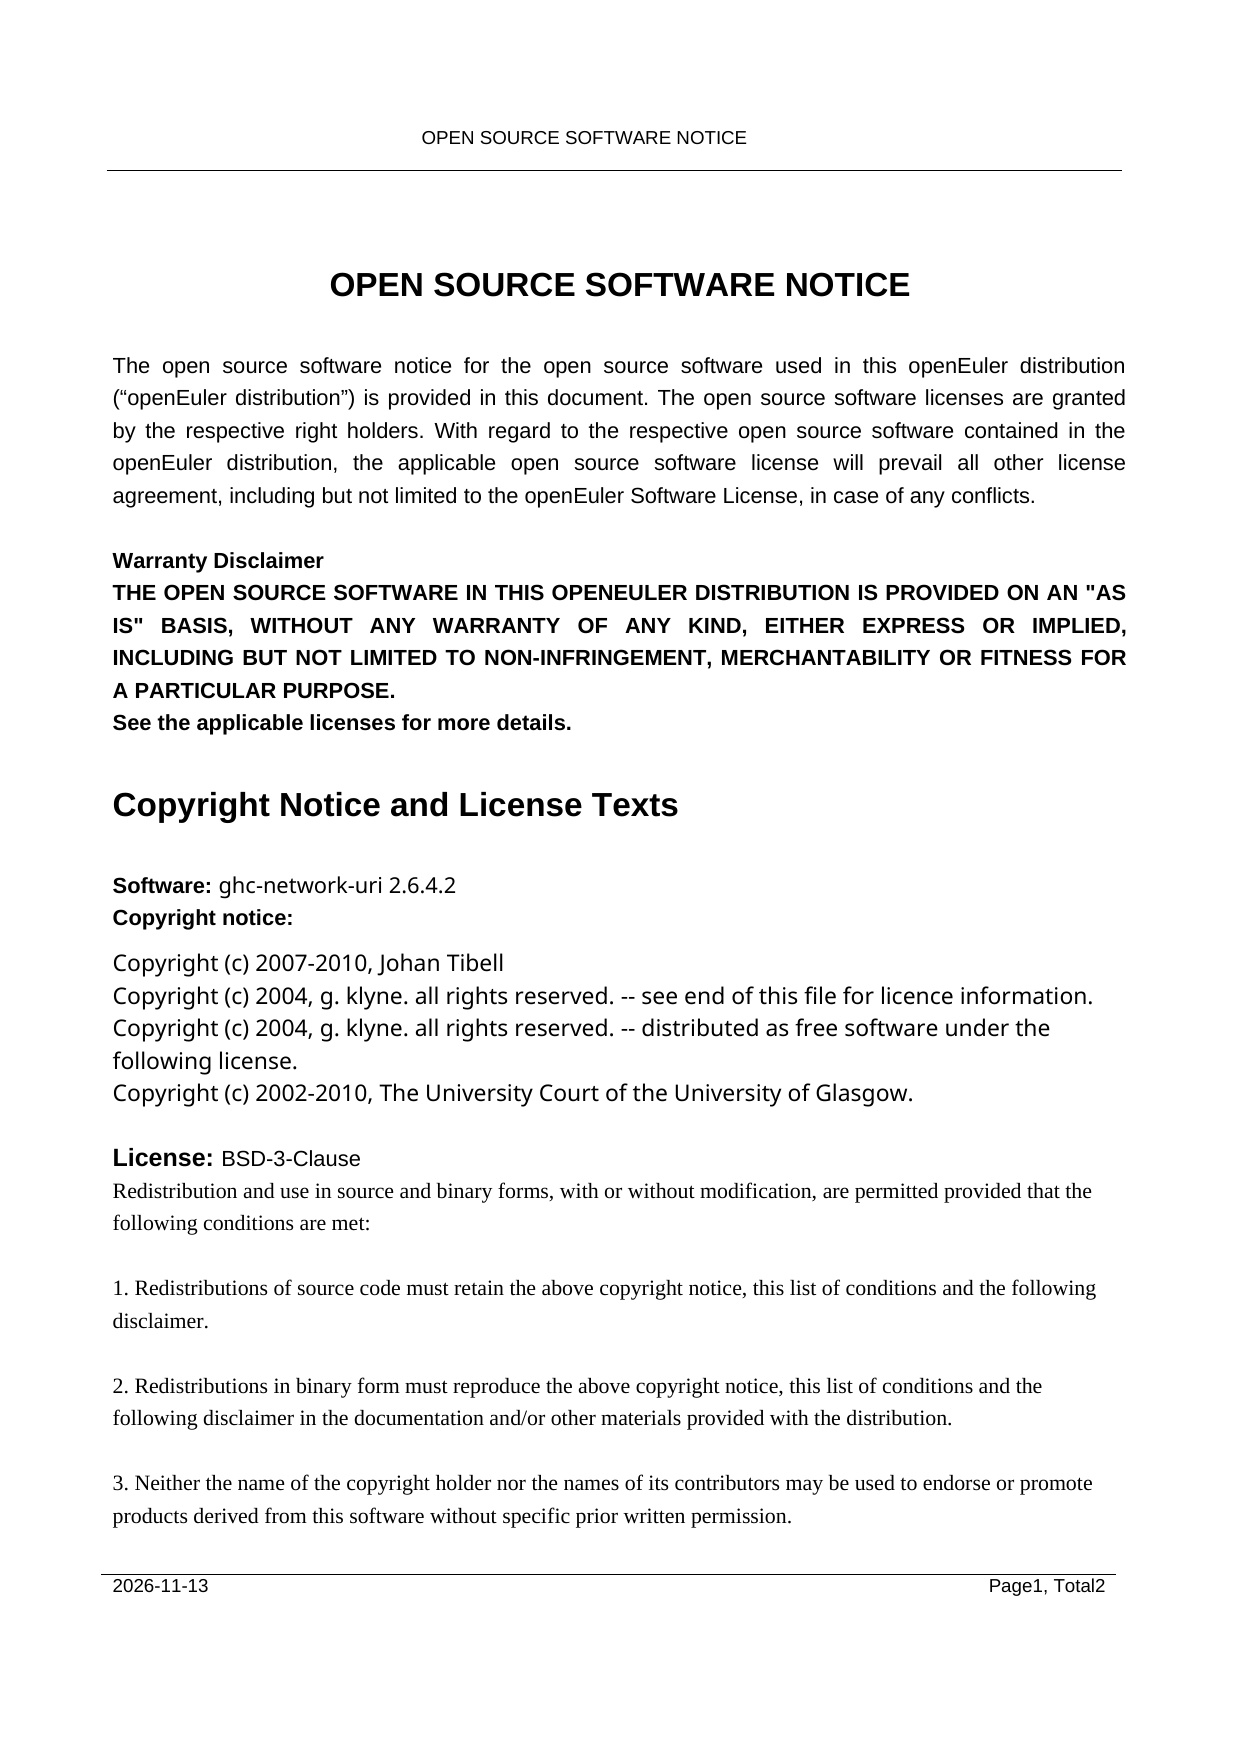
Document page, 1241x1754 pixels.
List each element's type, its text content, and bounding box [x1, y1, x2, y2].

text Copyright (c) 2007-2010, Johan Tibell Copyright (c) 2004, g. klyne. all rights reserved. -- see end of this file for licence information. Copyright (c) 2004, g. klyne. all rights reserved. -- distributed as free software under the following license. Copyright (c) 2002-2010, The University Court of the University of Glasgow. [112, 947, 1128, 1142]
text Copyright notice: [112, 901, 1128, 934]
text Warranty Disclaimer [112, 544, 1128, 576]
text THE OPEN SOURCE SOFTWARE IN THIS OPENEULER DISTRIBUTION IS PROVIDED ON AN "AS IS" BASIS, WITHOUT ANY WARRANTY OF ANY KIND, EITHER EXPRESS OR IMPLIED, INCLUDING BUT NOT LIMITED TO NON-INFRINGEMENT, MERCHANTABILITY OR FITNESS FOR A PARTICULAR PURPOSE. See the applicable licenses for more details. [112, 576, 1128, 739]
text OPEN SOURCE SOFTWARE NOTICE [112, 251, 1128, 316]
text License: BSD-3-Clause [112, 1142, 1128, 1174]
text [112, 1174, 1128, 1532]
text Copyright Notice and License Texts [112, 771, 1128, 836]
title Software: ghc-network-uri 2.6.4.2 [112, 869, 1128, 901]
text The open source software notice for the open source software used in this openEuler distribution (“openEuler distribution”) is provided in this document. The open source software licenses are granted by the respective right holders. With regard to the respective open source software contained in the openEuler distribution, the applicable open source software license will prevail all other license agreement, including but not limited to the openEuler Software License, in case of any conflicts. [112, 349, 1128, 511]
